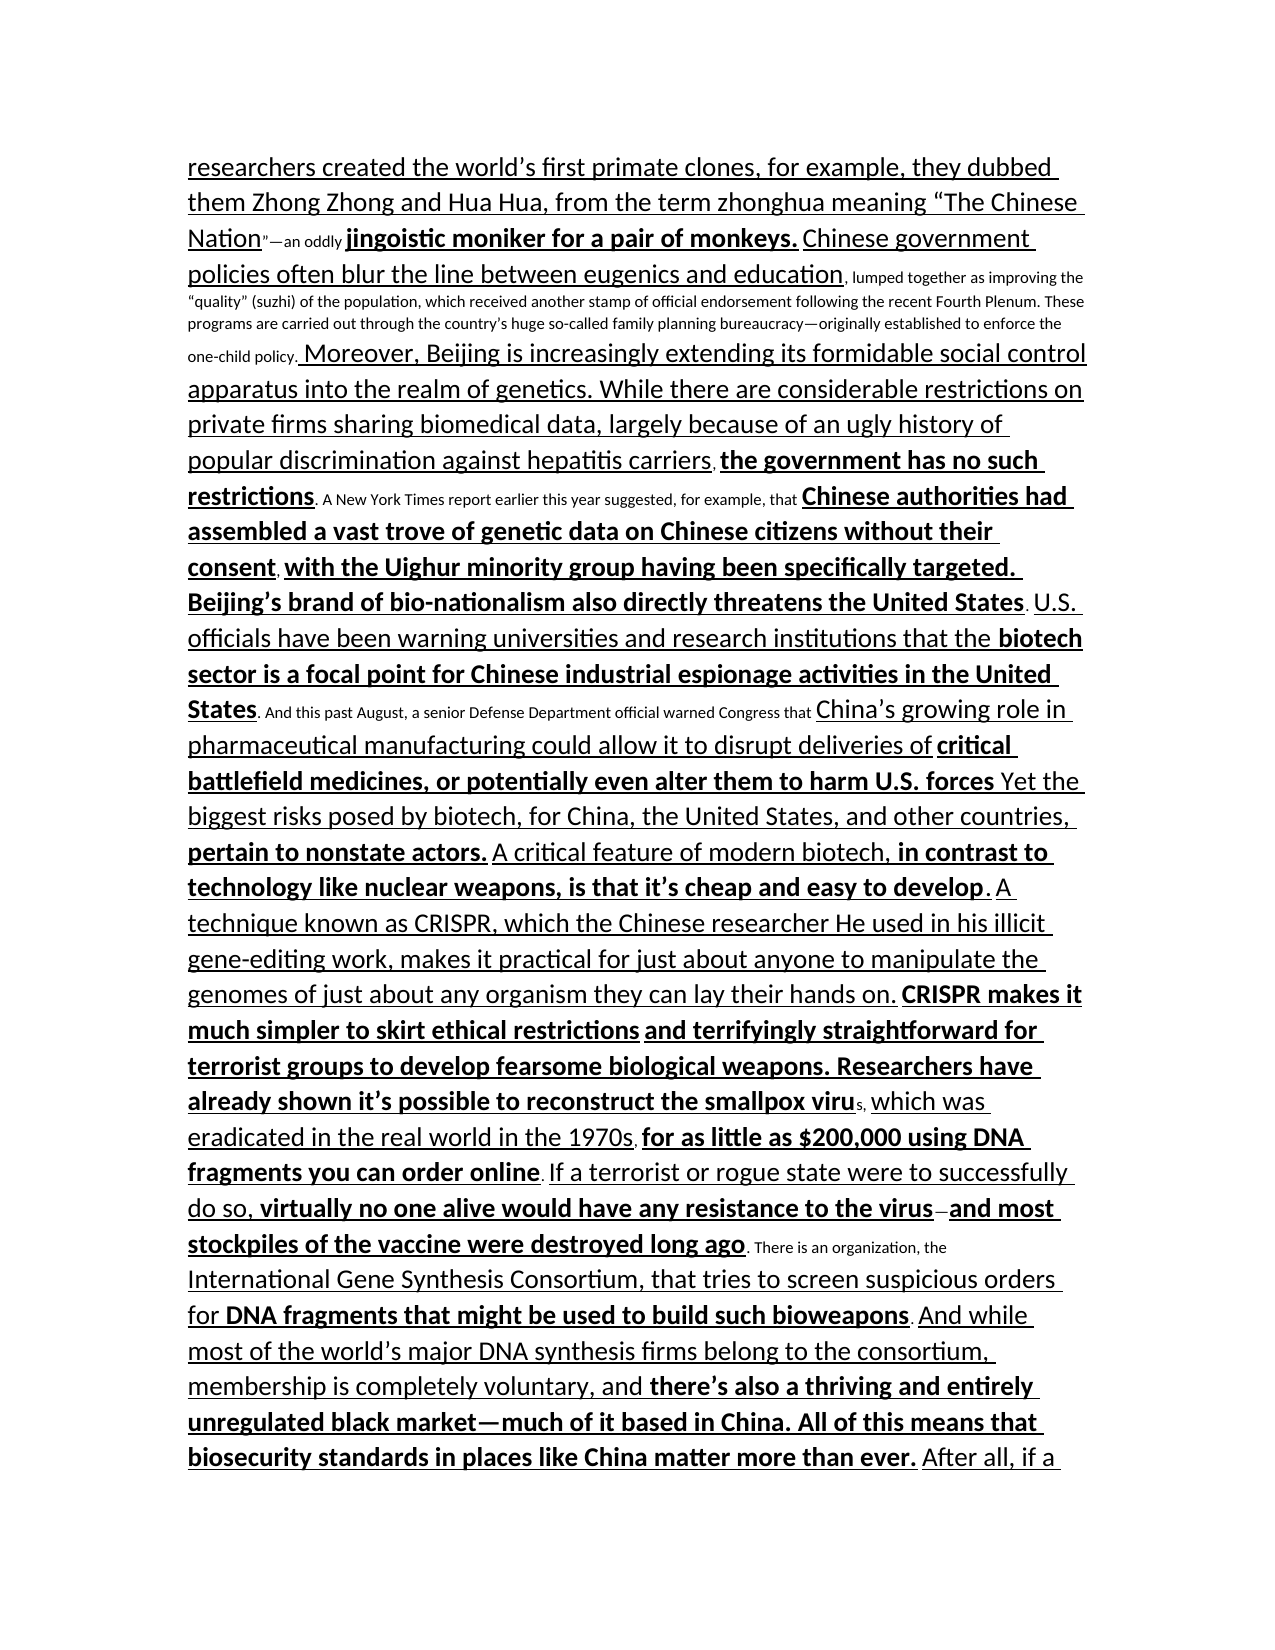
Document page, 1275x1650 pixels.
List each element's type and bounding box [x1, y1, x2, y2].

text [187, 150, 1087, 1474]
